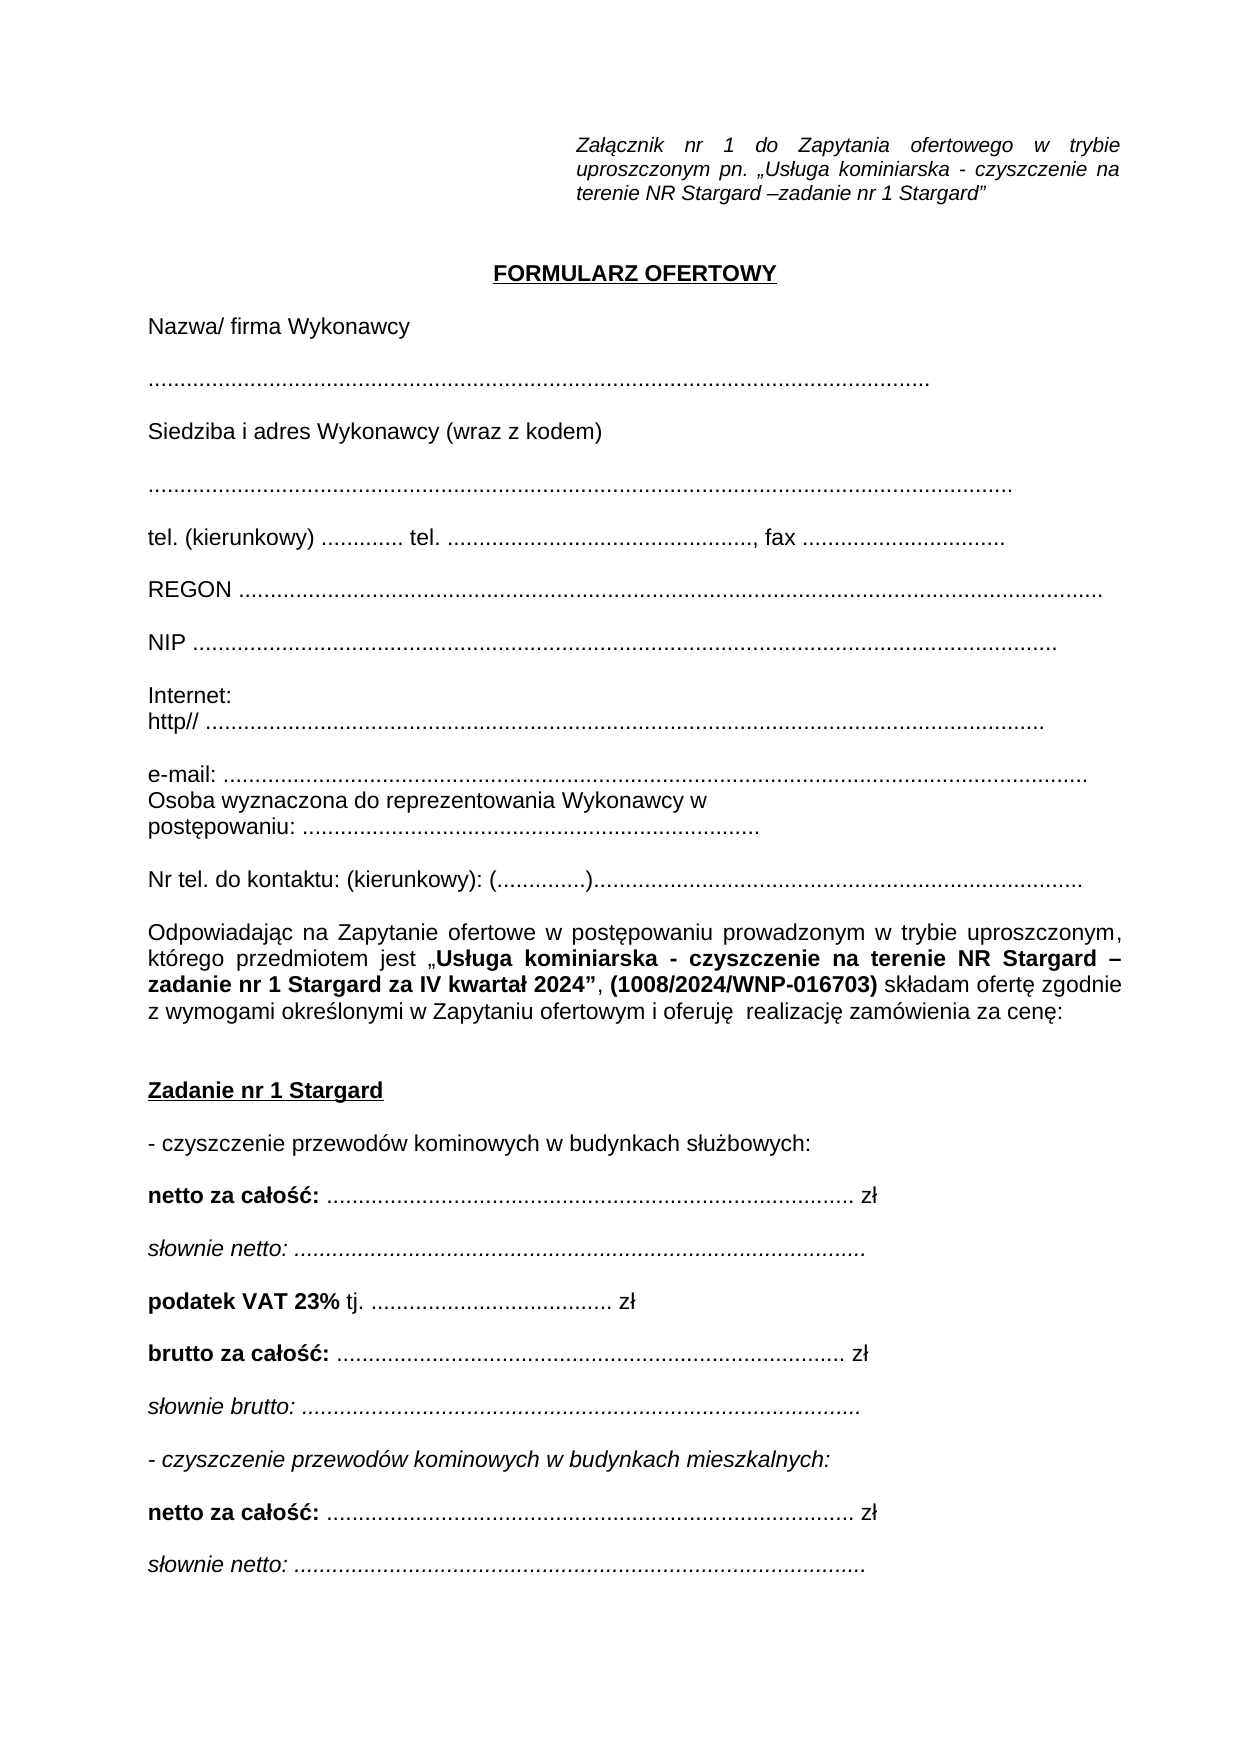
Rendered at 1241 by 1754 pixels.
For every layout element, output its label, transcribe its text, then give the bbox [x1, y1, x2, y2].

text REGON ........................................................................................................................................ [148, 576, 1122, 602]
text ........................................................................................................................... [148, 365, 1122, 392]
text Odpowiadając na Zapytanie ofertowe w postępowaniu prowadzonym w trybie uproszczonym, którego przedmiotem jest „Usługa kominiarska - czyszczenie na terenie NR Stargard – zadanie nr 1 Stargard za IV kwartał 2024”, (1008/2024/WNP-016703) składam ofertę zgodnie z wymogami określonymi w Zapytaniu ofertowym i oferuję realizację zamówienia za cenę: [148, 919, 1122, 1024]
text Nr tel. do kontaktu: (kierunkowy): (..............)............................................................................. [148, 866, 1122, 892]
text FORMULARZ OFERTOWY [148, 260, 1122, 286]
text słownie netto: .......................................................................................... [148, 1551, 1122, 1578]
text brutto za całość: ................................................................................ zł [148, 1340, 1122, 1367]
text tel. (kierunkowy) ............. tel. ................................................, fax ................................ [148, 523, 1122, 550]
text e-mail: ........................................................................................................................................ [148, 761, 1122, 787]
text Załącznik nr 1 do Zapytania ofertowego w trybie uproszczonym pn. „Usługa kominiarska - czyszczenie na terenie NR Stargard –zadanie nr 1 Stargard” [576, 133, 1122, 205]
text netto za całość: ................................................................................... zł [148, 1182, 1122, 1209]
text ........................................................................................................................................ [148, 471, 1122, 497]
text słownie netto: .......................................................................................... [148, 1235, 1122, 1261]
text - czyszczenie przewodów kominowych w budynkach służbowych: [148, 1129, 1122, 1156]
text Siedziba i adres Wykonawcy (wraz z kodem) [148, 418, 1122, 444]
text netto za całość: ................................................................................... zł [148, 1498, 1122, 1525]
text - czyszczenie przewodów kominowych w budynkach mieszkalnych: [148, 1446, 1122, 1472]
text NIP ........................................................................................................................................ [148, 629, 1122, 655]
text Internet: http// .................................................................................................................................... [148, 682, 1122, 734]
text Nazwa/ firma Wykonawcy [148, 313, 1122, 339]
text słownie brutto: ........................................................................................ [148, 1393, 1122, 1419]
text Zadanie nr 1 Stargard [148, 1077, 1122, 1103]
text Osoba wyznaczona do reprezentowania Wykonawcy w postępowaniu: ........................................................................ [148, 787, 1122, 840]
text podatek VAT 23% tj. ...................................... zł [148, 1288, 1122, 1314]
